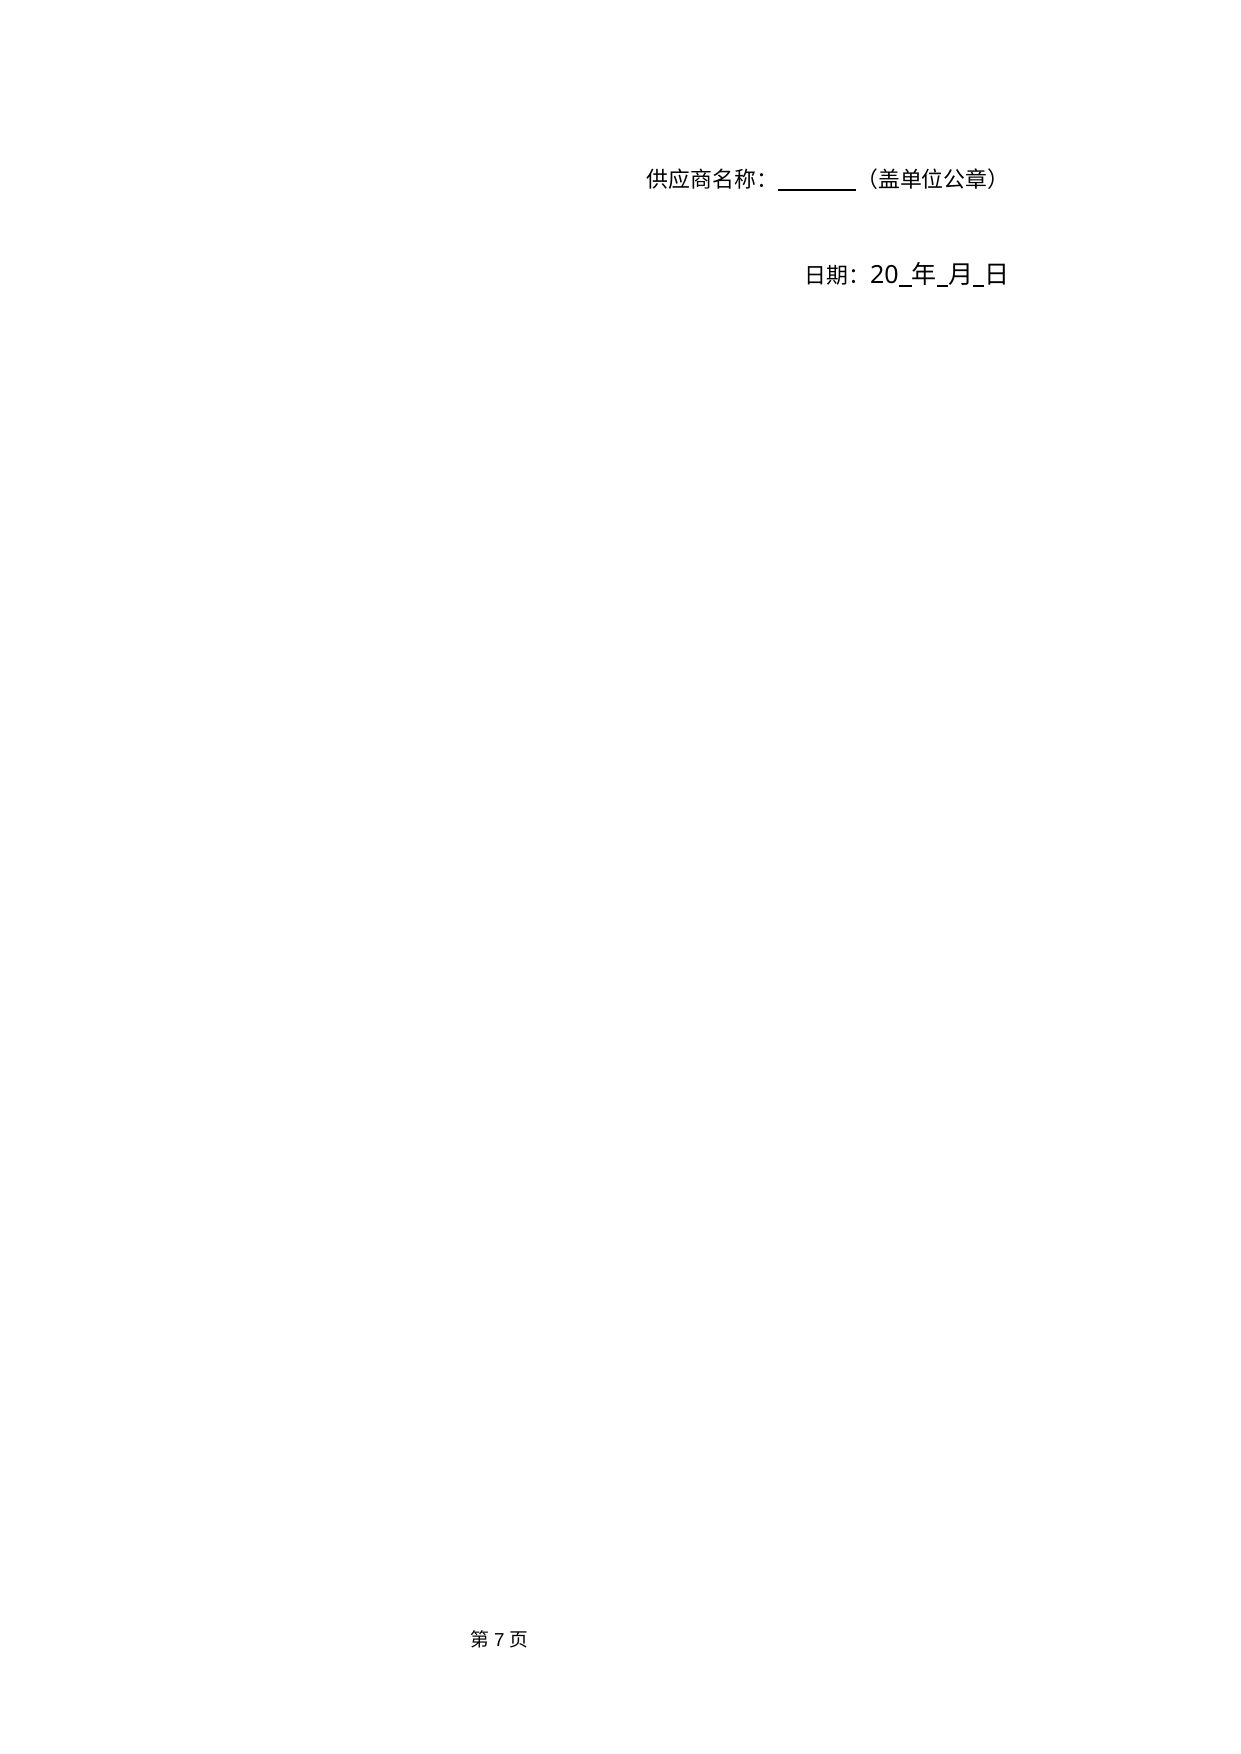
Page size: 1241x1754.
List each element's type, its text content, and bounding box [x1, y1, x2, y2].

text 供应商名称： （盖单位公章） [187, 162, 1009, 194]
text 日期：20 年 月 日 [187, 254, 1009, 290]
